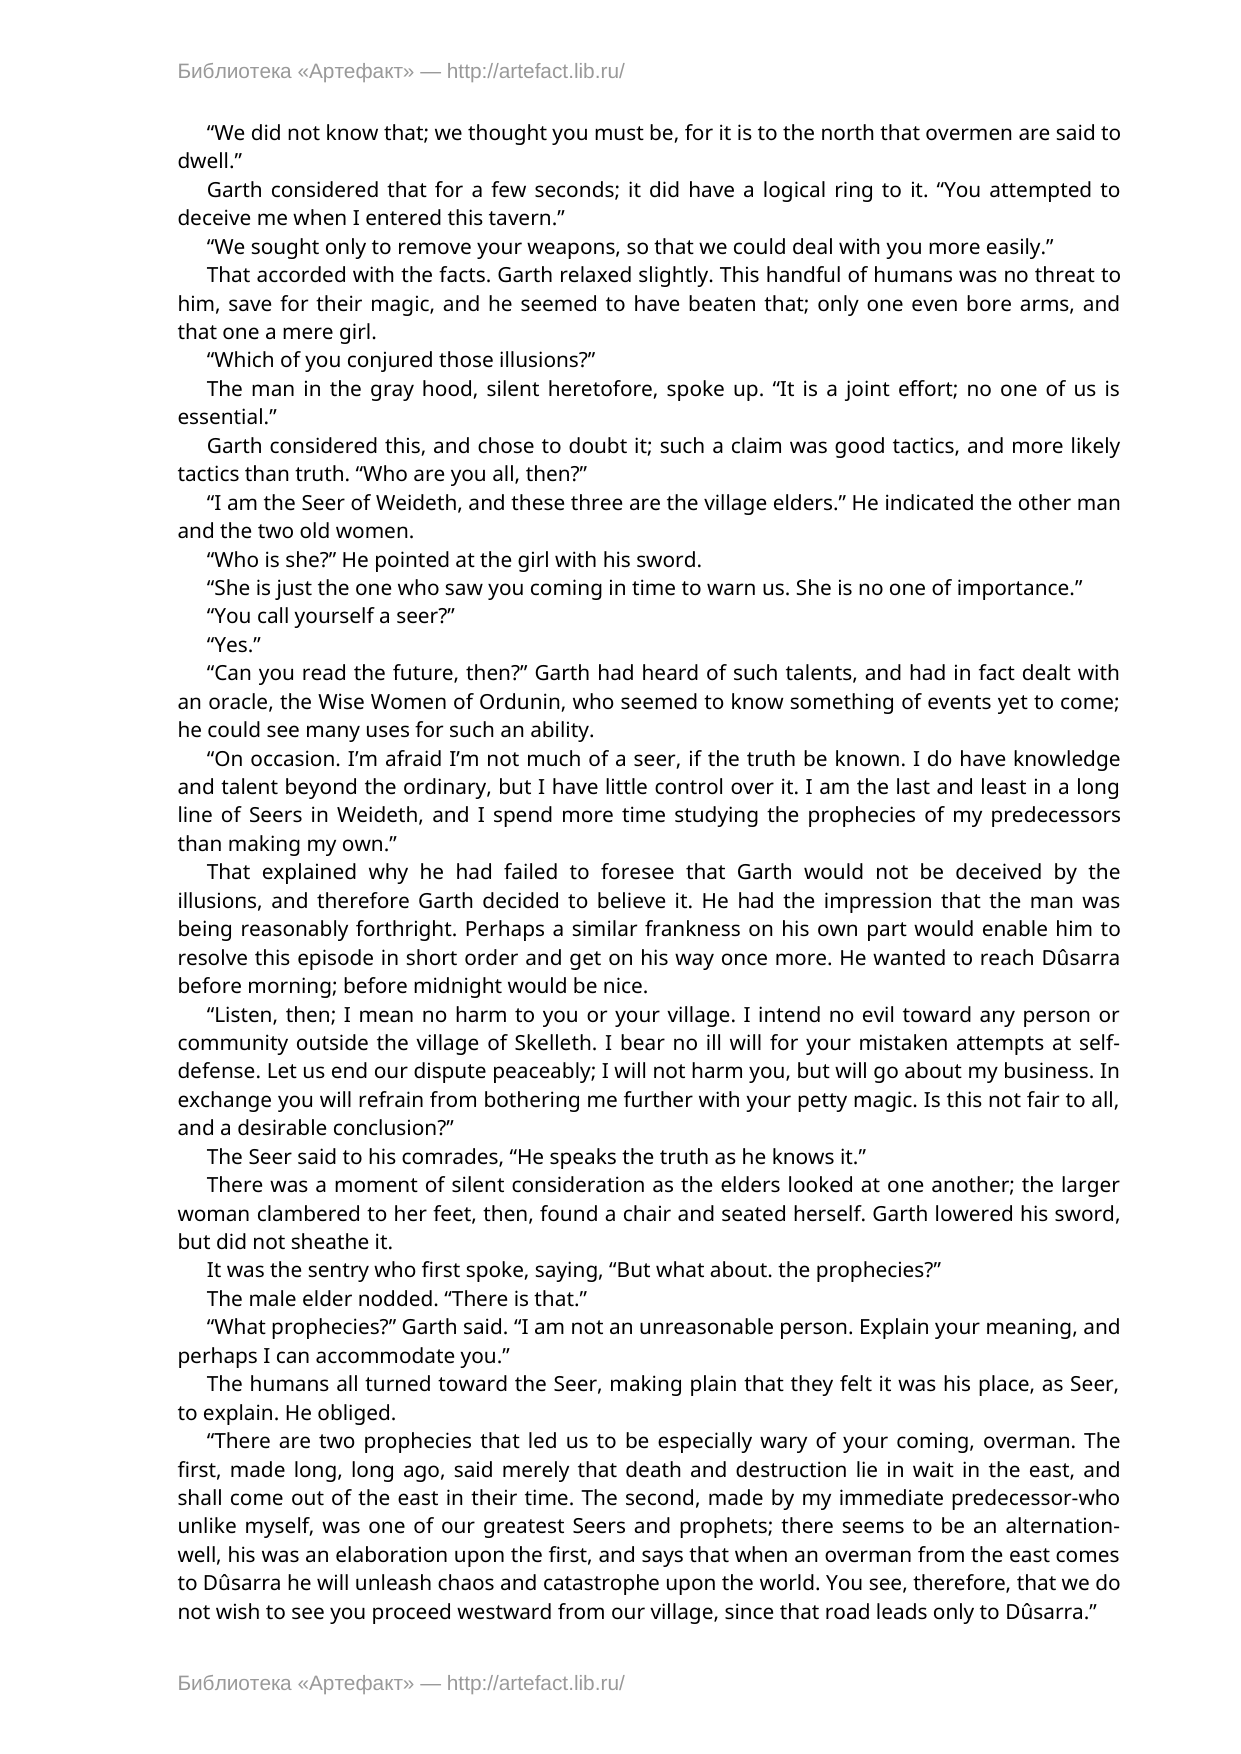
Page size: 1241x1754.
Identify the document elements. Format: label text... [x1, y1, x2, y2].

text It was the sentry who first spoke, saying, “But what about. the prophecies?” [177, 1256, 1122, 1284]
text “Which of you conjured those illusions?” [177, 346, 1122, 374]
text Garth considered that for a few seconds; it did have a logical ring to it. “You attempted to deceive me when I entered this tavern.” [177, 175, 1122, 232]
text That explained why he had failed to foresee that Garth would not be deceived by the illusions, and therefore Garth decided to believe it. He had the impression that the man was being reasonably forthright. Perhaps a similar frankness on his own part would enable him to resolve this episode in short order and get on his way once more. He wanted to reach Dûsarra before morning; before midnight would be nice. [177, 857, 1122, 1000]
text “There are two prophecies that led us to be especially wary of your coming, overman. The first, made long, long ago, said merely that death and destruction lie in wait in the east, and shall come out of the east in their time. The second, made by my immediate predecessor-who unlike myself, was one of our greatest Seers and prophets; there seems to be an alternation-well, his was an elaboration upon the first, and says that when an overman from the east comes to Dûsarra he will unleash chaos and catastrophe upon the world. You see, therefore, that we do not wish to see you proceed westward from our village, since that road leads only to Dûsarra.” [177, 1426, 1122, 1625]
text There was a moment of silent consideration as the elders looked at one another; the larger woman clambered to her feet, then, found a chair and seated herself. Garth lowered his sword, but did not sheathe it. [177, 1170, 1122, 1256]
text “I am the Seer of Weideth, and these three are the village elders.” He indicated the other man and the two old women. [177, 488, 1122, 545]
text “On occasion. I’m afraid I’m not much of a seer, if the truth be known. I do have knowledge and talent beyond the ordinary, but I have little control over it. I am the last and least in a long line of Seers in Weideth, and I spend more time studying the prophecies of my predecessors than making my own.” [177, 744, 1122, 857]
text “Yes.” [177, 630, 1122, 658]
text Garth considered this, and chose to doubt it; such a claim was good tactics, and more likely tactics than truth. “Who are you all, then?” [177, 431, 1122, 488]
text “She is just the one who saw you coming in time to warn us. She is no one of importance.” [177, 573, 1122, 602]
text The male elder nodded. “There is that.” [177, 1284, 1122, 1312]
text “Can you read the future, then?” Garth had heard of such talents, and had in fact dealt with an oracle, the Wise Women of Ordunin, who seemed to know something of events yet to come; he could see many uses for such an ability. [177, 658, 1122, 744]
text “What prophecies?” Garth said. “I am not an unreasonable person. Explain your meaning, and perhaps I can accommodate you.” [177, 1312, 1122, 1369]
text “Who is she?” He pointed at the girl with his sword. [177, 545, 1122, 573]
text That accorded with the facts. Garth relaxed slightly. This handful of humans was no threat to him, save for their magic, and he seemed to have beaten that; only one even bore arms, and that one a mere girl. [177, 260, 1122, 346]
text “Listen, then; I mean no harm to you or your village. I intend no evil toward any person or community outside the village of Skelleth. I bear no ill will for your mistaken attempts at self-defense. Let us end our dispute peaceably; I will not harm you, but will go about my business. In exchange you will refrain from bothering me further with your petty magic. Is this not fair to all, and a desirable conclusion?” [177, 1000, 1122, 1142]
text “You call yourself a seer?” [177, 602, 1122, 630]
text The Seer said to his comrades, “He speaks the truth as he knows it.” [177, 1142, 1122, 1170]
text The man in the gray hood, silent heretofore, spoke up. “It is a joint effort; no one of us is essential.” [177, 374, 1122, 431]
text The humans all turned toward the Seer, making plain that they felt it was his place, as Seer, to explain. He obliged. [177, 1369, 1122, 1426]
text “We sought only to remove your weapons, so that we could deal with you more easily.” [177, 232, 1122, 260]
text “We did not know that; we thought you must be, for it is to the north that overmen are said to dwell.” [177, 118, 1122, 175]
